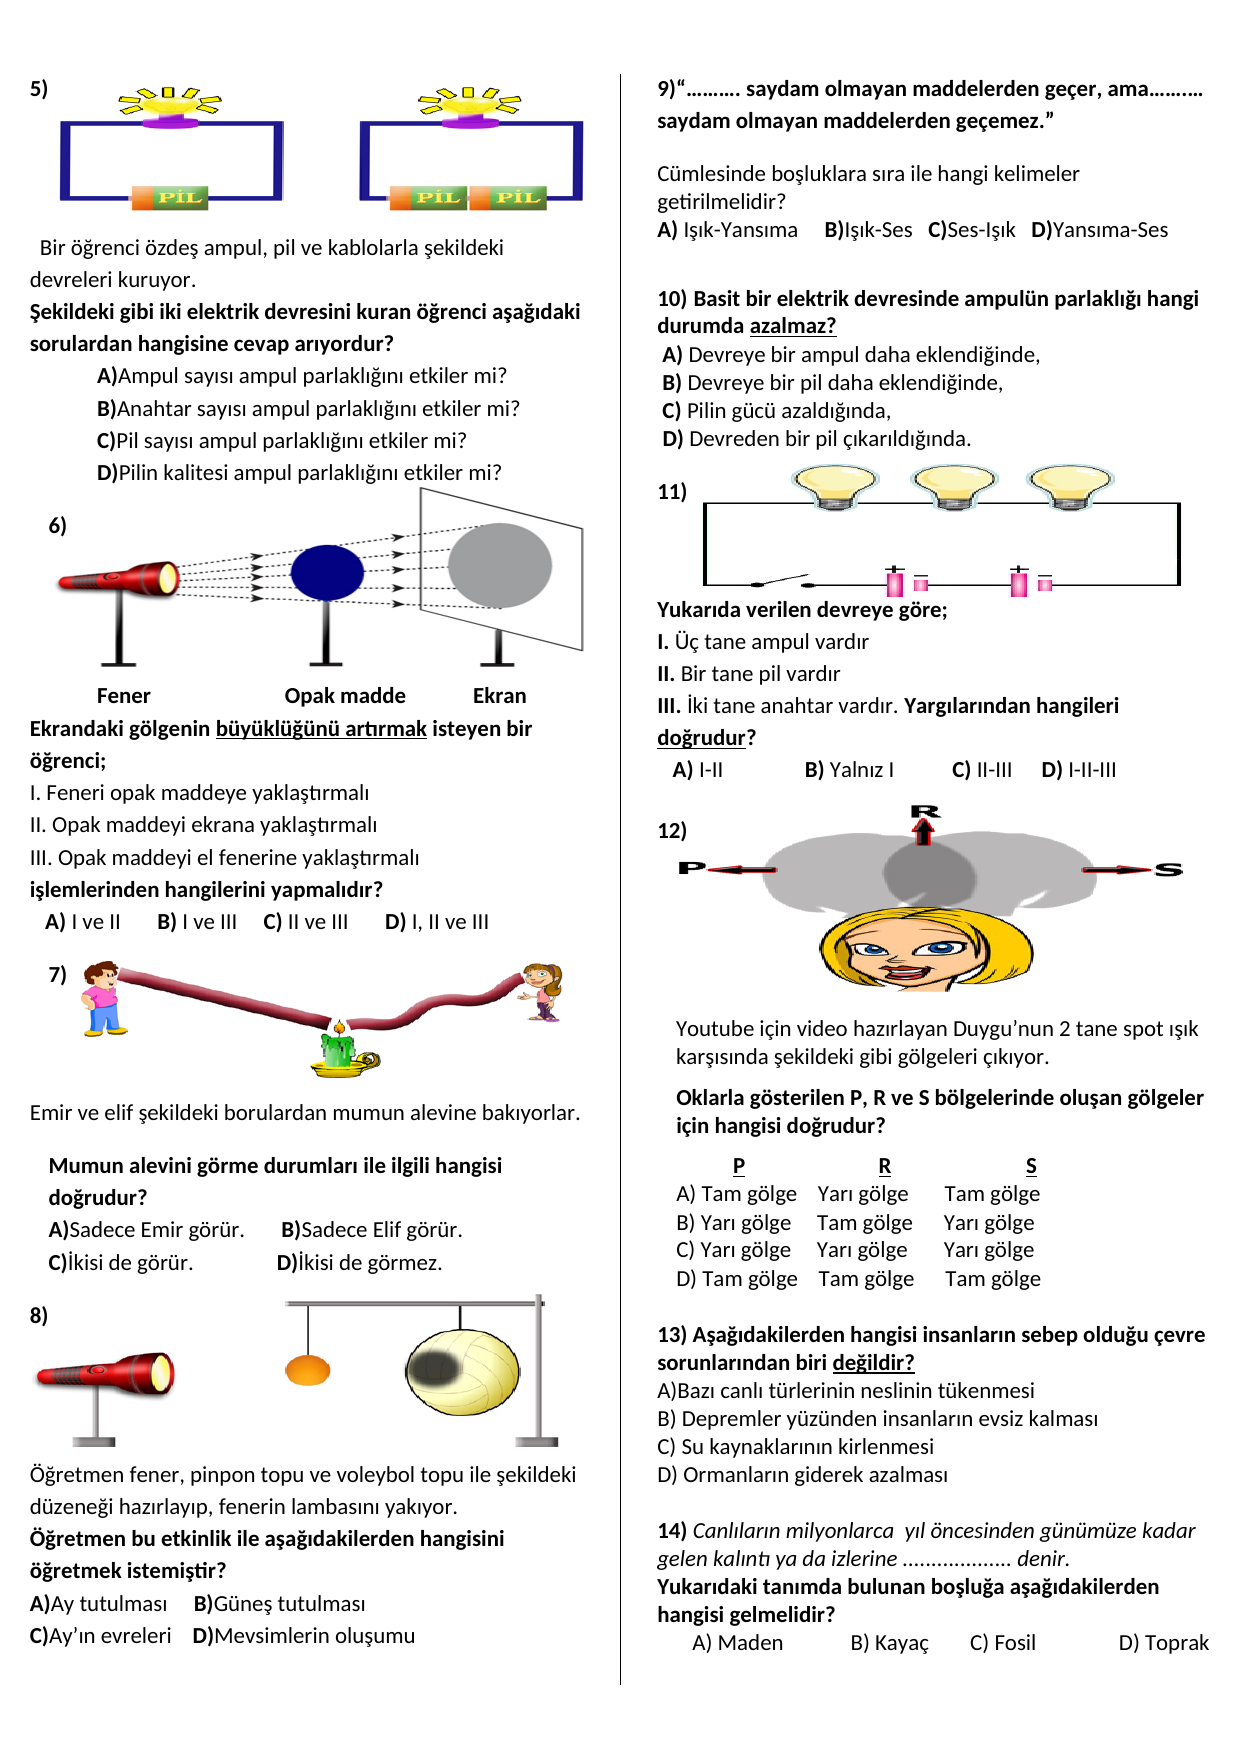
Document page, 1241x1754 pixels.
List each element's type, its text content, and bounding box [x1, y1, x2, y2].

picture [668, 789, 1192, 816]
text Mumun alevini görme durumları ile ilgili hangisi doğrudur? A)Sadece Emir görür. B)Sadece Elif görür. C)İkisi de görür. D)İkisi de görmez. [48, 1151, 583, 1276]
text A) Devreye bir ampul daha eklendiğinde, [657, 340, 1240, 368]
text Oklarla gösterilen P, R ve S bölgelerinde oluşan gölgeler için hangisi doğrudur? [676, 1083, 1211, 1139]
picture [81, 988, 563, 1066]
picture [29, 1329, 562, 1447]
text Öğretmen fener, pinpon topu ve voleybol topu ile şekildeki düzeneği hazırlayıp, fenerin lambasını yakıyor. Öğretmen bu etkinlik ile aşağıdakilerden hangisini öğretmek istemiştir? A)Ay tutulması B)Güneş tutulması C)Ay’ın evreleri D)Mevsimlerin oluşumu 9)“………. saydam olmayan maddelerden geçer, ama…….… saydam olmayan maddelerden geçemez.” [657, 74, 1211, 134]
text III. İki tane anahtar vardır. Yargılarından hangileri doğrudur? [657, 691, 1211, 751]
text Fener Opak madde Ekran Ekrandaki gölgenin büyüklüğünü artırmak isteyen bir öğrenci; I. Feneri opak maddeye yaklaştırmalı II. Opak maddeyi ekrana yaklaştırmalı III. Opak maddeyi el fenerine yaklaştırmalı işlemlerinden hangilerini yapmalıdır? A) I ve II B) I ve III C) II ve III D) I, II ve III [29, 617, 583, 935]
text Yukarıda verilen devreye göre; [657, 595, 1211, 623]
text D) Devreden bir pil çıkarıldığında. [657, 424, 1240, 452]
text B) Devreye bir pil daha eklendiğinde, [657, 368, 1240, 396]
text A) Maden B) Kayaç C) Fosil D) Toprak [657, 1628, 1211, 1684]
text 5) [29, 74, 583, 102]
text 14) Canlıların milyonlarca yıl öncesinden günümüze kadar gelen kalıntı ya da izlerine ................... denir. [657, 1516, 1211, 1572]
text A)Bazı canlı türlerinin neslinin tükenmesi [657, 1376, 1211, 1404]
text A) I-II B) Yalnız I C) II-III D) I-II-III [657, 756, 1211, 784]
text 10) Basit bir elektrik devresinde ampulün parlaklığı hangi durumda azalmaz? [657, 284, 1240, 340]
text 13) Aşağıdakilerden hangisi insanların sebep olduğu çevre sorunlarından biri değildir? [657, 1320, 1211, 1376]
text P R S A) Tam gölge Yarı gölge Tam gölge B) Yarı gölge Tam gölge Yarı gölge C) Yarı gölge Yarı gölge Yarı gölge D) Tam gölge Tam gölge Tam gölge [676, 1152, 1211, 1292]
picture [29, 1290, 562, 1301]
text Yukarıdaki tanımda bulunan boşluğa aşağıdakilerden hangisi gelmelidir? [657, 1572, 1211, 1628]
text C) Su kaynaklarının kirlenmesi [657, 1432, 1211, 1460]
text II. Bir tane pil vardır [657, 659, 1211, 687]
text D) Ormanların giderek azalması [657, 1460, 1211, 1488]
text 7) [48, 960, 583, 988]
text C) Pilin gücü azaldığında, [657, 396, 1240, 424]
picture [695, 460, 1189, 477]
picture [53, 485, 586, 674]
text Öğretmen fener, pinpon topu ve voleybol topu ile şekildeki düzeneği hazırlayıp, fenerin lambasını yakıyor. Öğretmen bu etkinlik ile aşağıdakilerden hangisini öğretmek istemiştir? A)Ay tutulması B)Güneş tutulması C)Ay’ın evreleri D)Mevsimlerin oluşumu 9)“………. saydam olmayan maddelerden geçer, ama…….… saydam olmayan maddelerden geçemez.” [29, 1460, 583, 1681]
picture [48, 73, 597, 214]
text 8) [29, 1301, 583, 1329]
text 6) [48, 511, 583, 539]
text Bir öğrenci özdeş ampul, pil ve kablolarla şekildeki devreleri kuruyor. Şekildeki gibi iki elektrik devresini kuran öğrenci aşağıdaki sorulardan hangisine cevap arıyordur? A)Ampul sayısı ampul parlaklığını etkiler mi? B)Anahtar sayısı ampul parlaklığını etkiler mi? C)Pil sayısı ampul parlaklığını etkiler mi? D)Pilin kalitesi ampul parlaklığını etkiler mi? [29, 233, 583, 486]
text Youtube için video hazırlayan Duygu’nun 2 tane spot ışık karşısında şekildeki gibi gölgeleri çıkıyor. [676, 1014, 1211, 1071]
text 11) [657, 477, 1211, 505]
text Emir ve elif şekildeki borulardan mumun alevine bakıyorlar. [29, 1066, 583, 1126]
text 12) [657, 816, 1240, 844]
picture [695, 505, 1189, 595]
text B) Depremler yüzünden insanların evsiz kalması [657, 1404, 1211, 1432]
text Cümlesinde boşluklara sıra ile hangi kelimeler getirilmelidir? A) Işık-Yansıma B)Işık-Ses C)Ses-Işık D)Yansıma-Ses [657, 159, 1211, 243]
picture [668, 844, 1192, 992]
text I. Üç tane ampul vardır [657, 627, 1211, 655]
